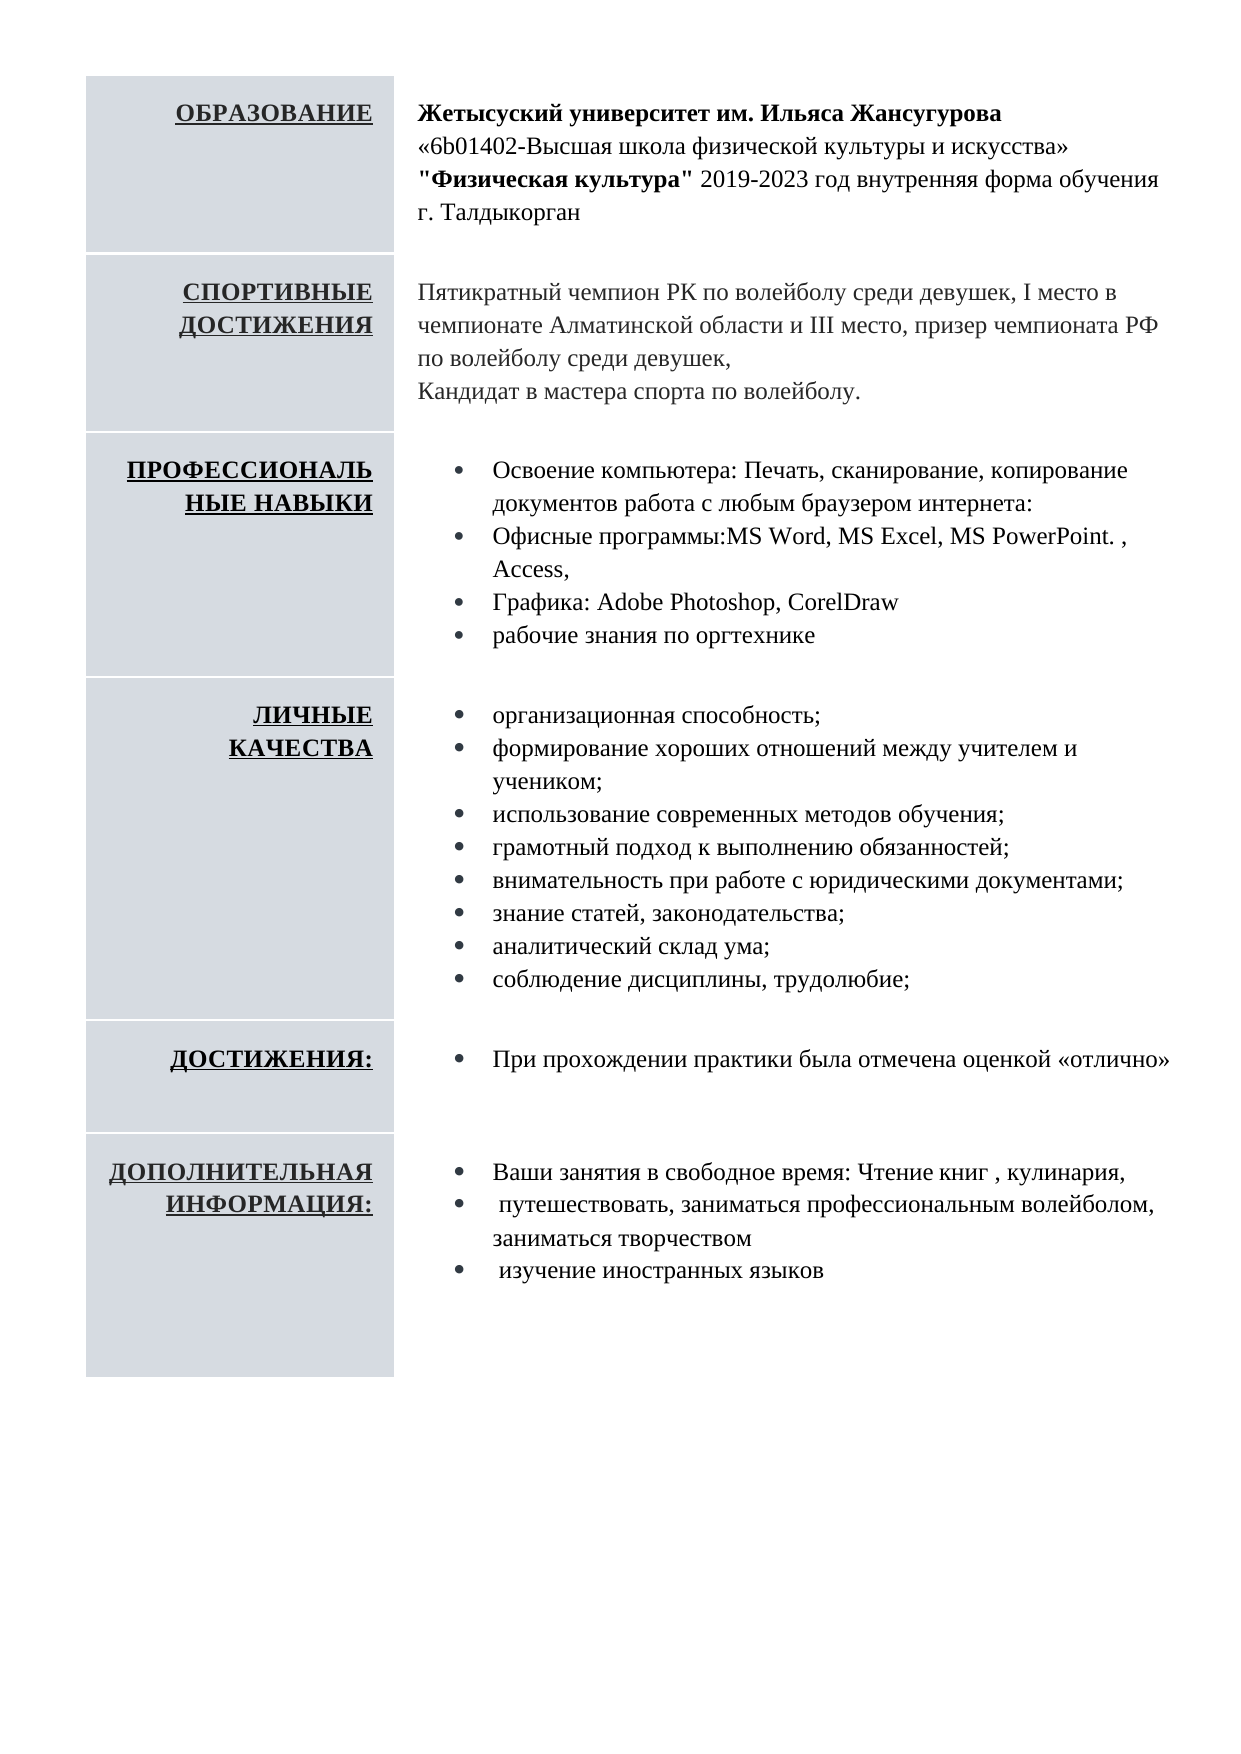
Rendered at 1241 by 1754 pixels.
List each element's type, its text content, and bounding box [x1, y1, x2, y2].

table_cell Ваши занятия в свободное время: Чтение книг , кулинария, путешествовать, заниматься профессиональным волейболом, заниматься творчеством изучение иностранных языков [396, 1134, 1194, 1377]
table_cell организационная способность; формирование хороших отношений между учителем и учеником; использование современных методов обучения; грамотный подход к выполнению обязанностей; внимательность при работе с юридическими документами; знание статей, законодательства; аналитический склад ума; соблюдение дисциплины, трудолюбие; [396, 678, 1194, 1019]
table_cell Пятикратный чемпион РК по волейболу среди девушек, I место в чемпионате Алматинской области и III место, призер чемпионата РФ по волейболу среди девушек, Кандидат в мастера спорта по волейболу. [396, 255, 1194, 431]
table_cell Освоение компьютера: Печать, сканирование, копирование документов работа с любым браузером интернета: Офисные программы:MS Word, MS Excel, MS PowerPoint. , Access, Графика: Adobe Photoshop, CorelDraw рабочие знания по оргтехнике [396, 433, 1194, 676]
table_cell ПРОФЕССИОНАЛЬНЫЕ НАВЫКИ [86, 433, 394, 676]
table_cell ДОСТИЖЕНИЯ: [86, 1021, 394, 1132]
table_cell ОБРАЗОВАНИЕ [86, 76, 394, 252]
table_cell ЛИЧНЫЕ КАЧЕСТВА [86, 678, 394, 1019]
table_cell СПОРТИВНЫЕ ДОСТИЖЕНИЯ [86, 255, 394, 431]
table_cell ДОПОЛНИТЕЛЬНАЯ ИНФОРМАЦИЯ: [86, 1134, 394, 1377]
table_cell Жетысуский университет им. Ильяса Жансугурова «6b01402-Высшая школа физической культуры и искусства» "Физическая культура" 2019-2023 год внутренняя форма обучения г. Талдыкорган [396, 76, 1194, 252]
table_cell При прохождении практики была отмечена оценкой «отлично» [396, 1021, 1194, 1132]
